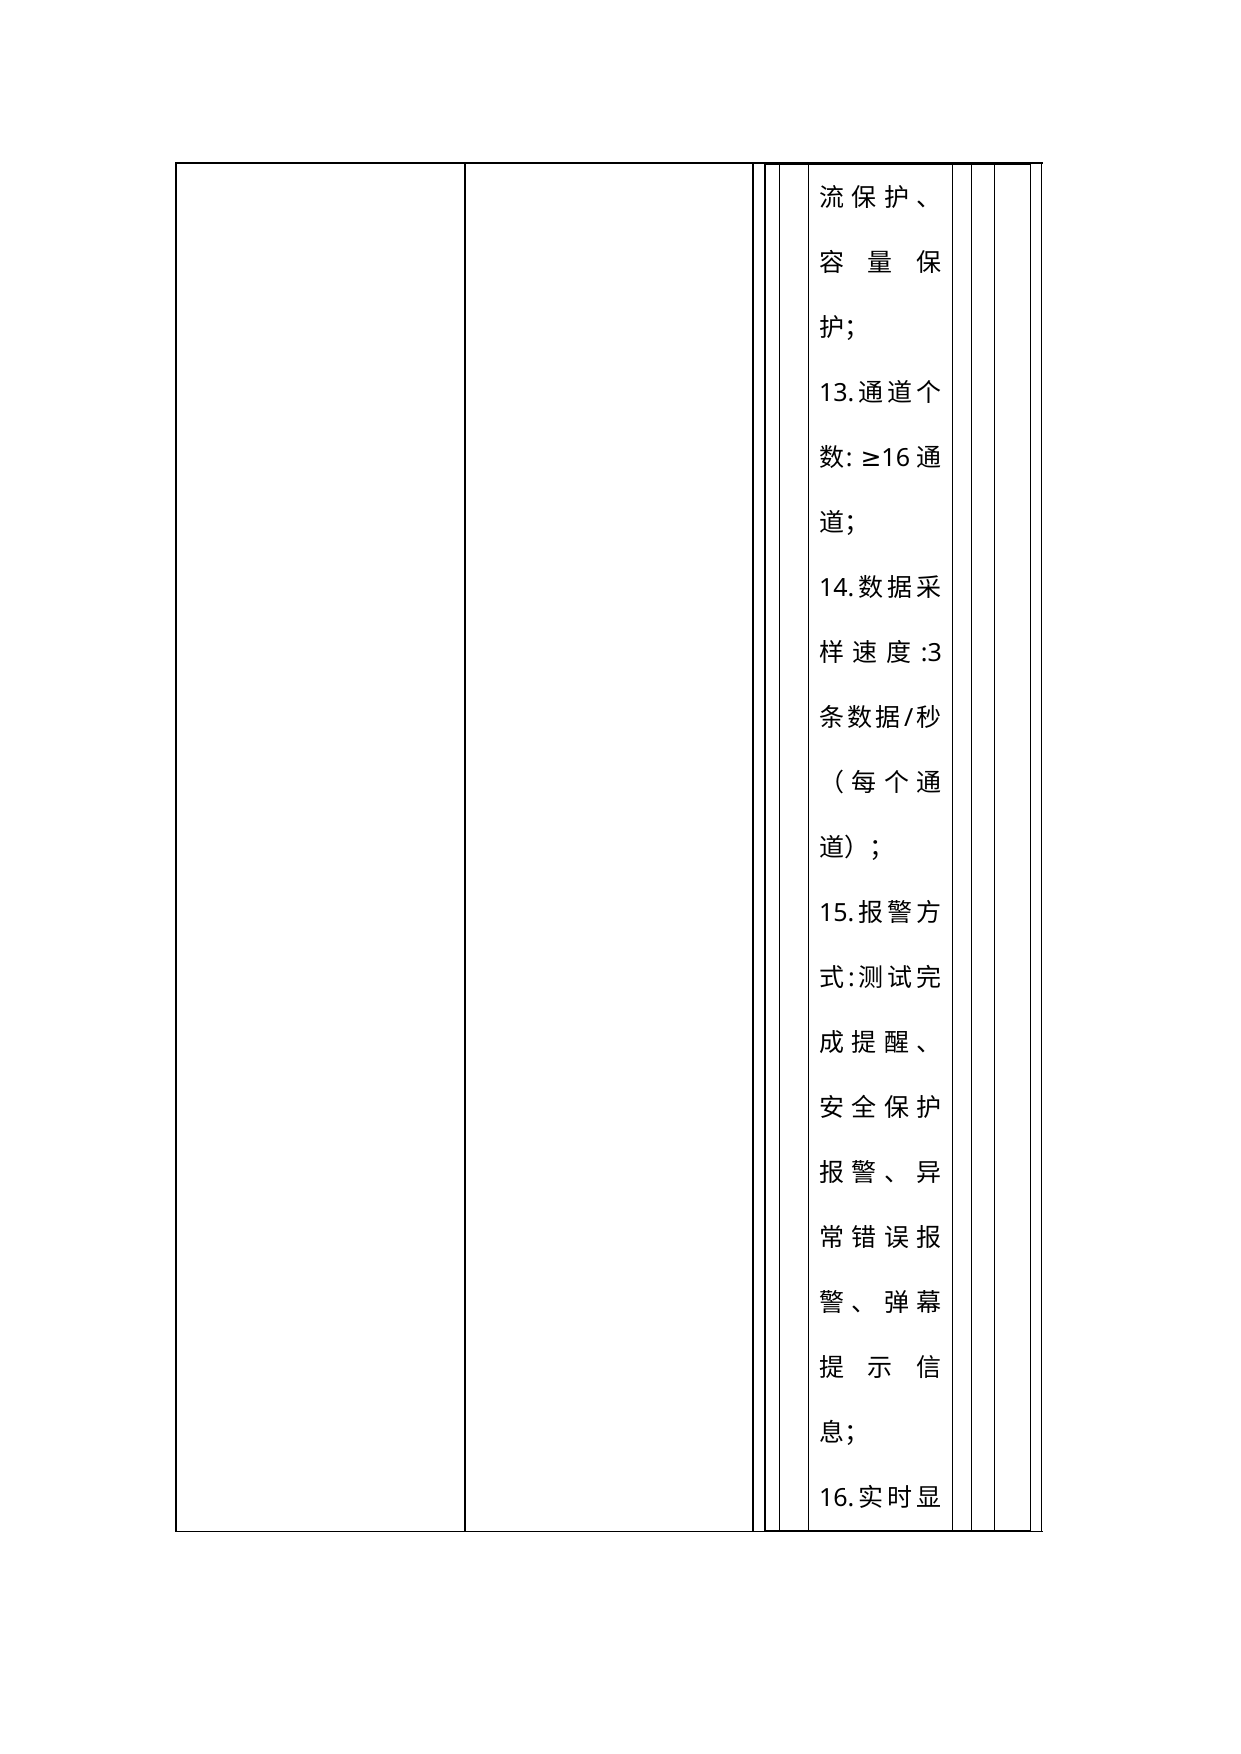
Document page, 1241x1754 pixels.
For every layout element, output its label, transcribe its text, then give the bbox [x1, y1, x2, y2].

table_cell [754, 164, 764, 1531]
table_cell [177, 164, 464, 1531]
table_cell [1031, 164, 1041, 1531]
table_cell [780, 165, 808, 1530]
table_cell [972, 165, 994, 1530]
table_cell 1 [466, 164, 752, 1531]
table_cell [809, 165, 952, 1530]
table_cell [766, 165, 779, 1530]
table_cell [995, 165, 1030, 1530]
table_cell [953, 165, 971, 1530]
